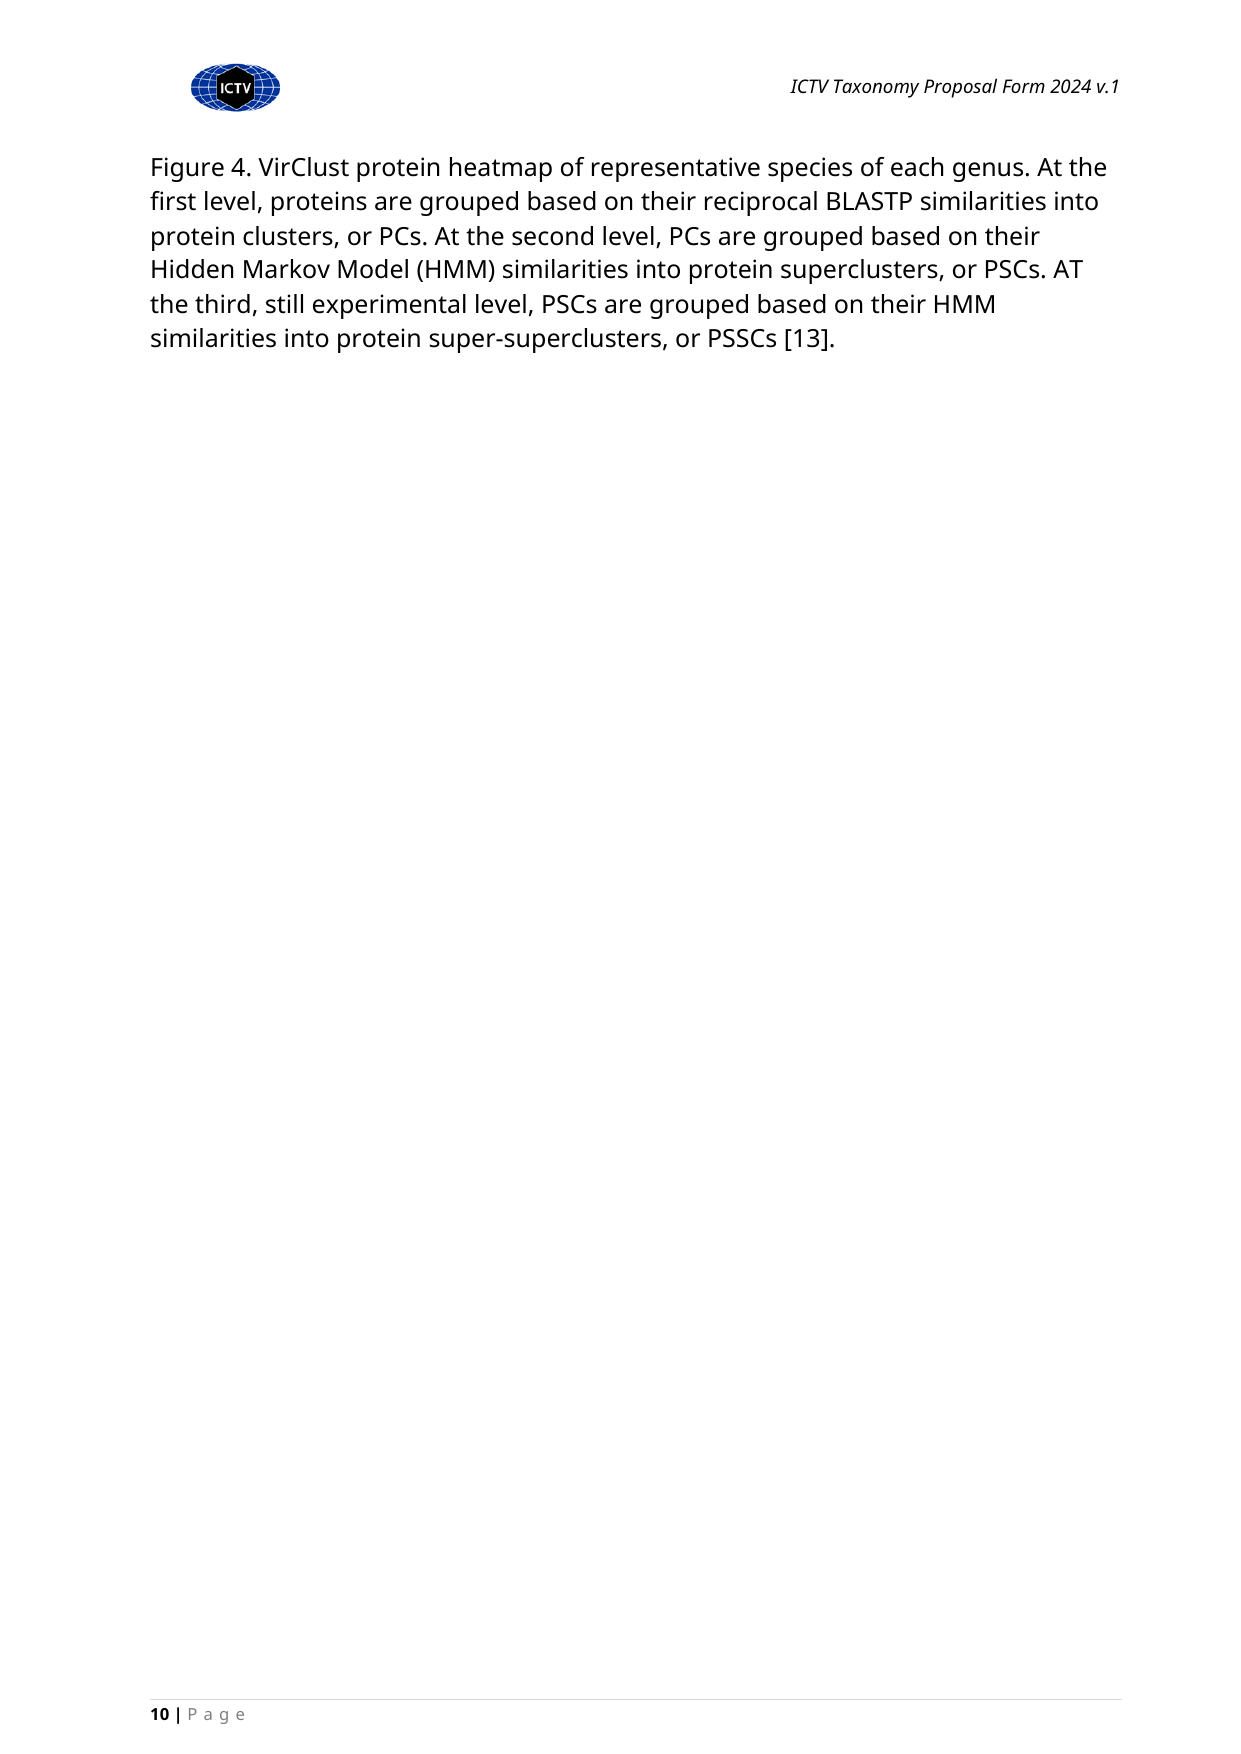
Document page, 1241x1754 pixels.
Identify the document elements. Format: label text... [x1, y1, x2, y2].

text Figure 4. VirClust protein heatmap of representative species of each genus. At the first level, proteins are grouped based on their reciprocal BLASTP similarities into protein clusters, or PCs. At the second level, PCs are grouped based on their Hidden Markov Model (HMM) similarities into protein superclusters, or PSCs. AT the third, still experimental level, PSCs are grouped based on their HMM similarities into protein super-superclusters, or PSSCs [13]. [150, 150, 1122, 354]
picture [190, 56, 282, 113]
